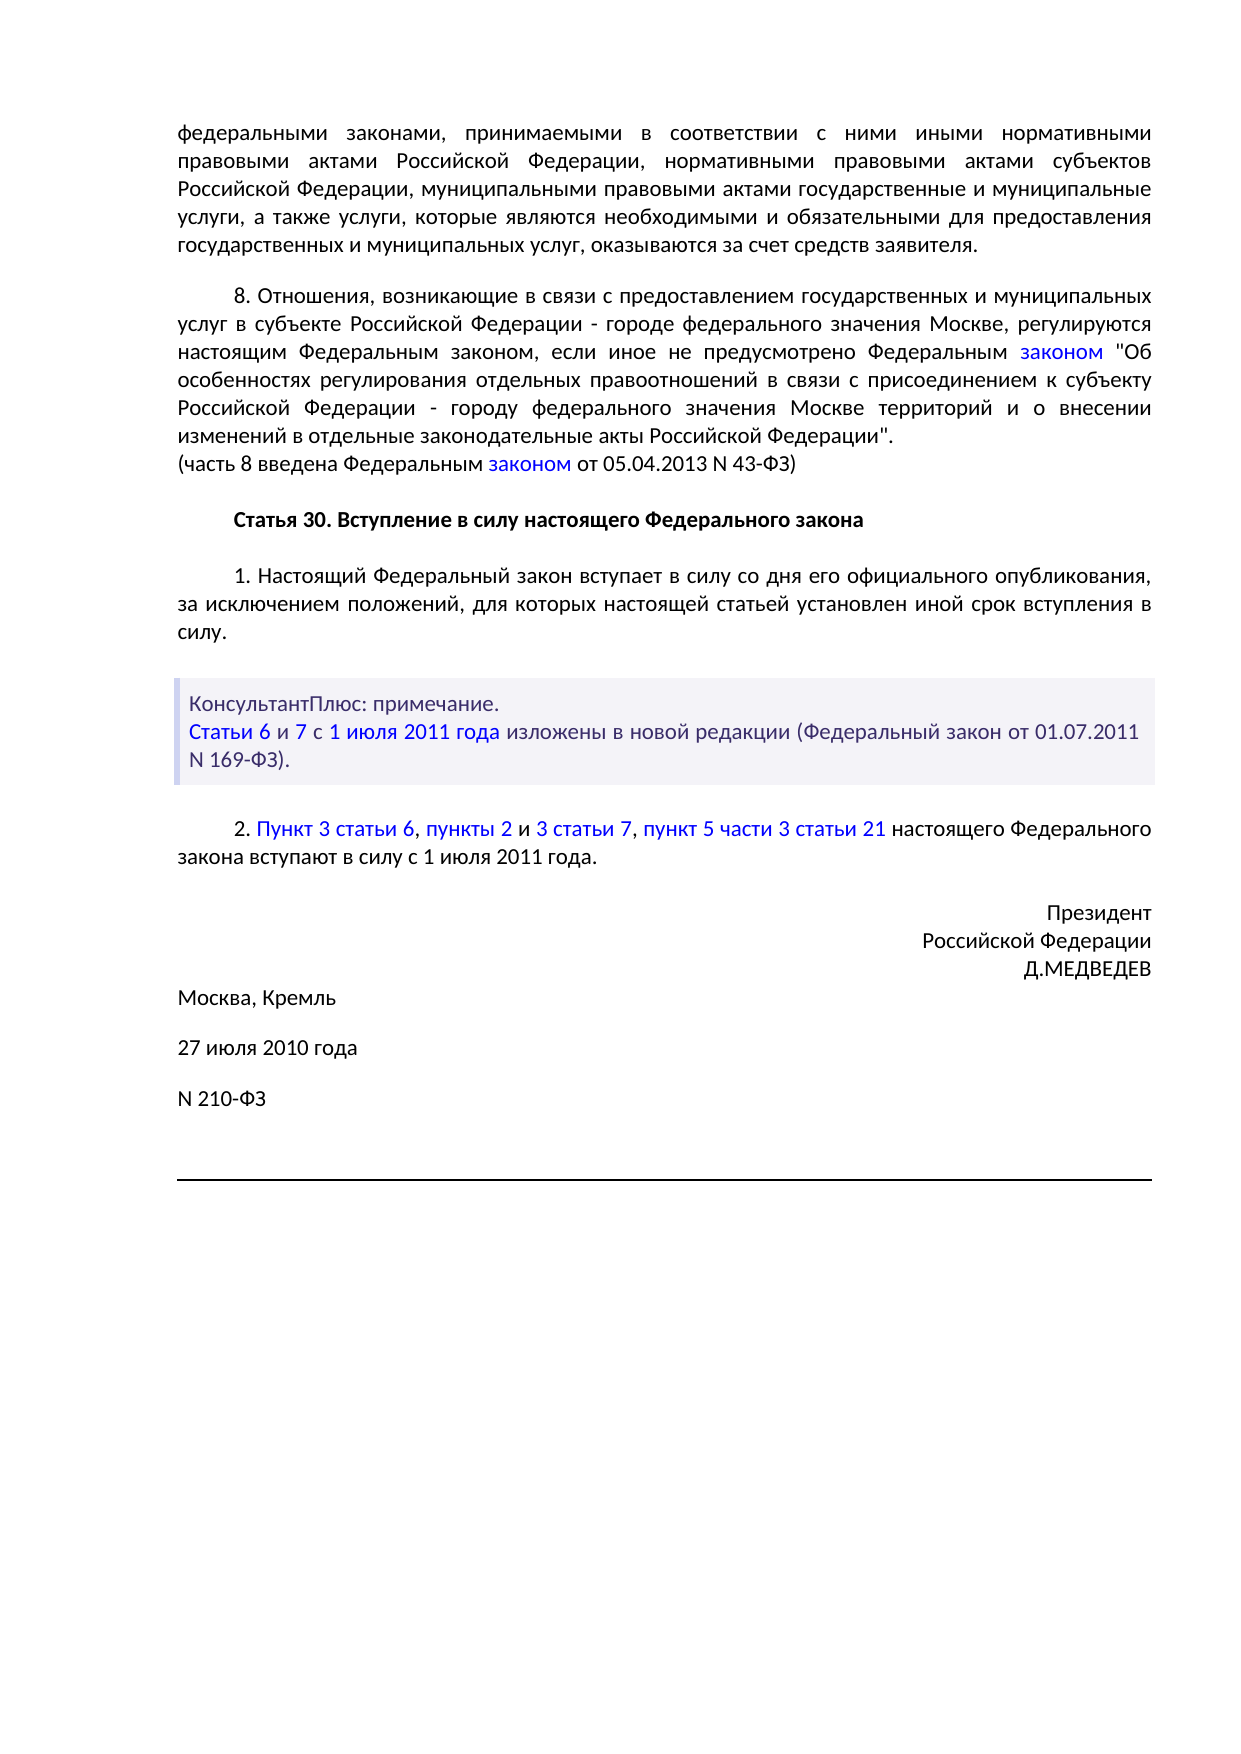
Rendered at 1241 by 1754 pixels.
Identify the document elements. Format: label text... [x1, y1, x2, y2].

table_header КонсультантПлюс: примечание. Статьи 6 и 7 с 1 июля 2011 года изложены в новой редакции (Федеральный закон от 01.07.2011 N 169-ФЗ). [180, 678, 1149, 785]
text 8. Отношения, возникающие в связи с предоставлением государственных и муниципальных услуг в субъекте Российской Федерации - городе федерального значения Москве, регулируются настоящим Федеральным законом, если иное не предусмотрено Федеральным законом "Об особенностях регулирования отдельных правоотношений в связи с присоединением к субъекту Российской Федерации - городу федерального значения Москве территорий и о внесении изменений в отдельные законодательные акты Российской Федерации". [177, 281, 1152, 449]
text 1. Настоящий Федеральный закон вступает в силу со дня его официального опубликования, за исключением положений, для которых настоящей статьей установлен иной срок вступления в силу. [177, 561, 1152, 645]
text 2. Пункт 3 статьи 6, пункты 2 и 3 статьи 7, пункт 5 части 3 статьи 21 настоящего Федерального закона вступают в силу с 1 июля 2011 года. [177, 814, 1152, 871]
text N 210-ФЗ [177, 1084, 1152, 1112]
text Москва, Кремль [177, 983, 1152, 1011]
text Д.МЕДВЕДЕВ [177, 954, 1152, 983]
title Статья 30. Вступление в силу настоящего Федерального закона [177, 505, 1152, 533]
text Президент [177, 898, 1152, 927]
text (часть 8 введена Федеральным законом от 05.04.2013 N 43-ФЗ) [177, 449, 1152, 477]
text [177, 118, 1152, 258]
text Российской Федерации [177, 927, 1152, 954]
text 27 июля 2010 года [177, 1033, 1152, 1062]
